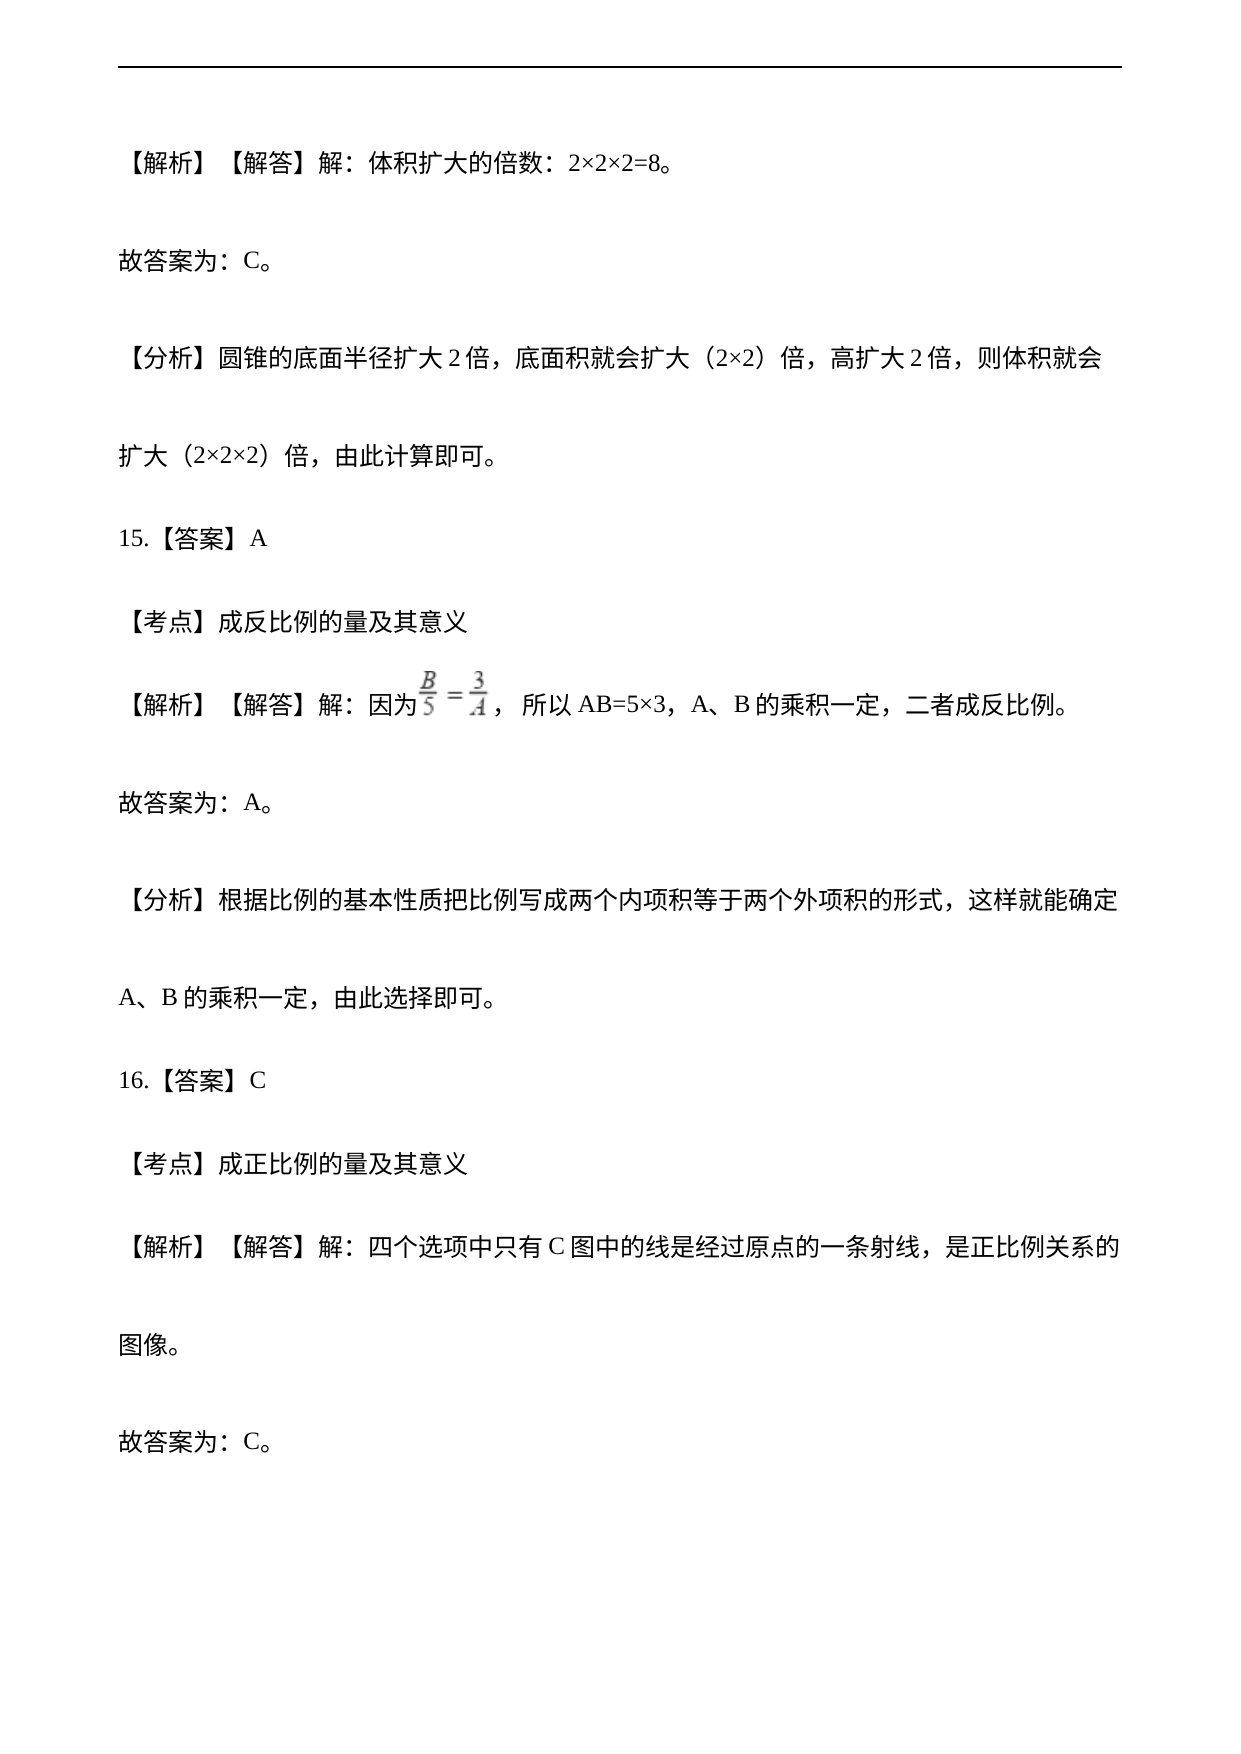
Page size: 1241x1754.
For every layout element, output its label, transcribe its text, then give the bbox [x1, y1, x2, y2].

text 【考点】成反比例的量及其意义 [118, 588, 1122, 653]
text 16.【答案】C [118, 1047, 1122, 1112]
text 【考点】成正比例的量及其意义 [118, 1130, 1122, 1195]
text 【解析】【解答】解：体积扩大的倍数：2×2×2=8。 故答案为：C。 【分析】圆锥的底面半径扩大2倍，底面积就会扩大（2×2）倍，高扩大2倍，则体积就会扩大（2×2×2）倍，由此计算即可。 [118, 129, 1122, 487]
text 【解析】【解答】解：因为， 所以AB=5×3，A、B的乘积一定，二者成反比例。 故答案为：A。 【分析】根据比例的基本性质把比例写成两个内项积等于两个外项积的形式，这样就能确定A、B的乘积一定，由此选择即可。 [118, 671, 1122, 1029]
picture [418, 671, 492, 717]
text 15.【答案】A [118, 505, 1122, 570]
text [118, 1213, 1122, 1473]
